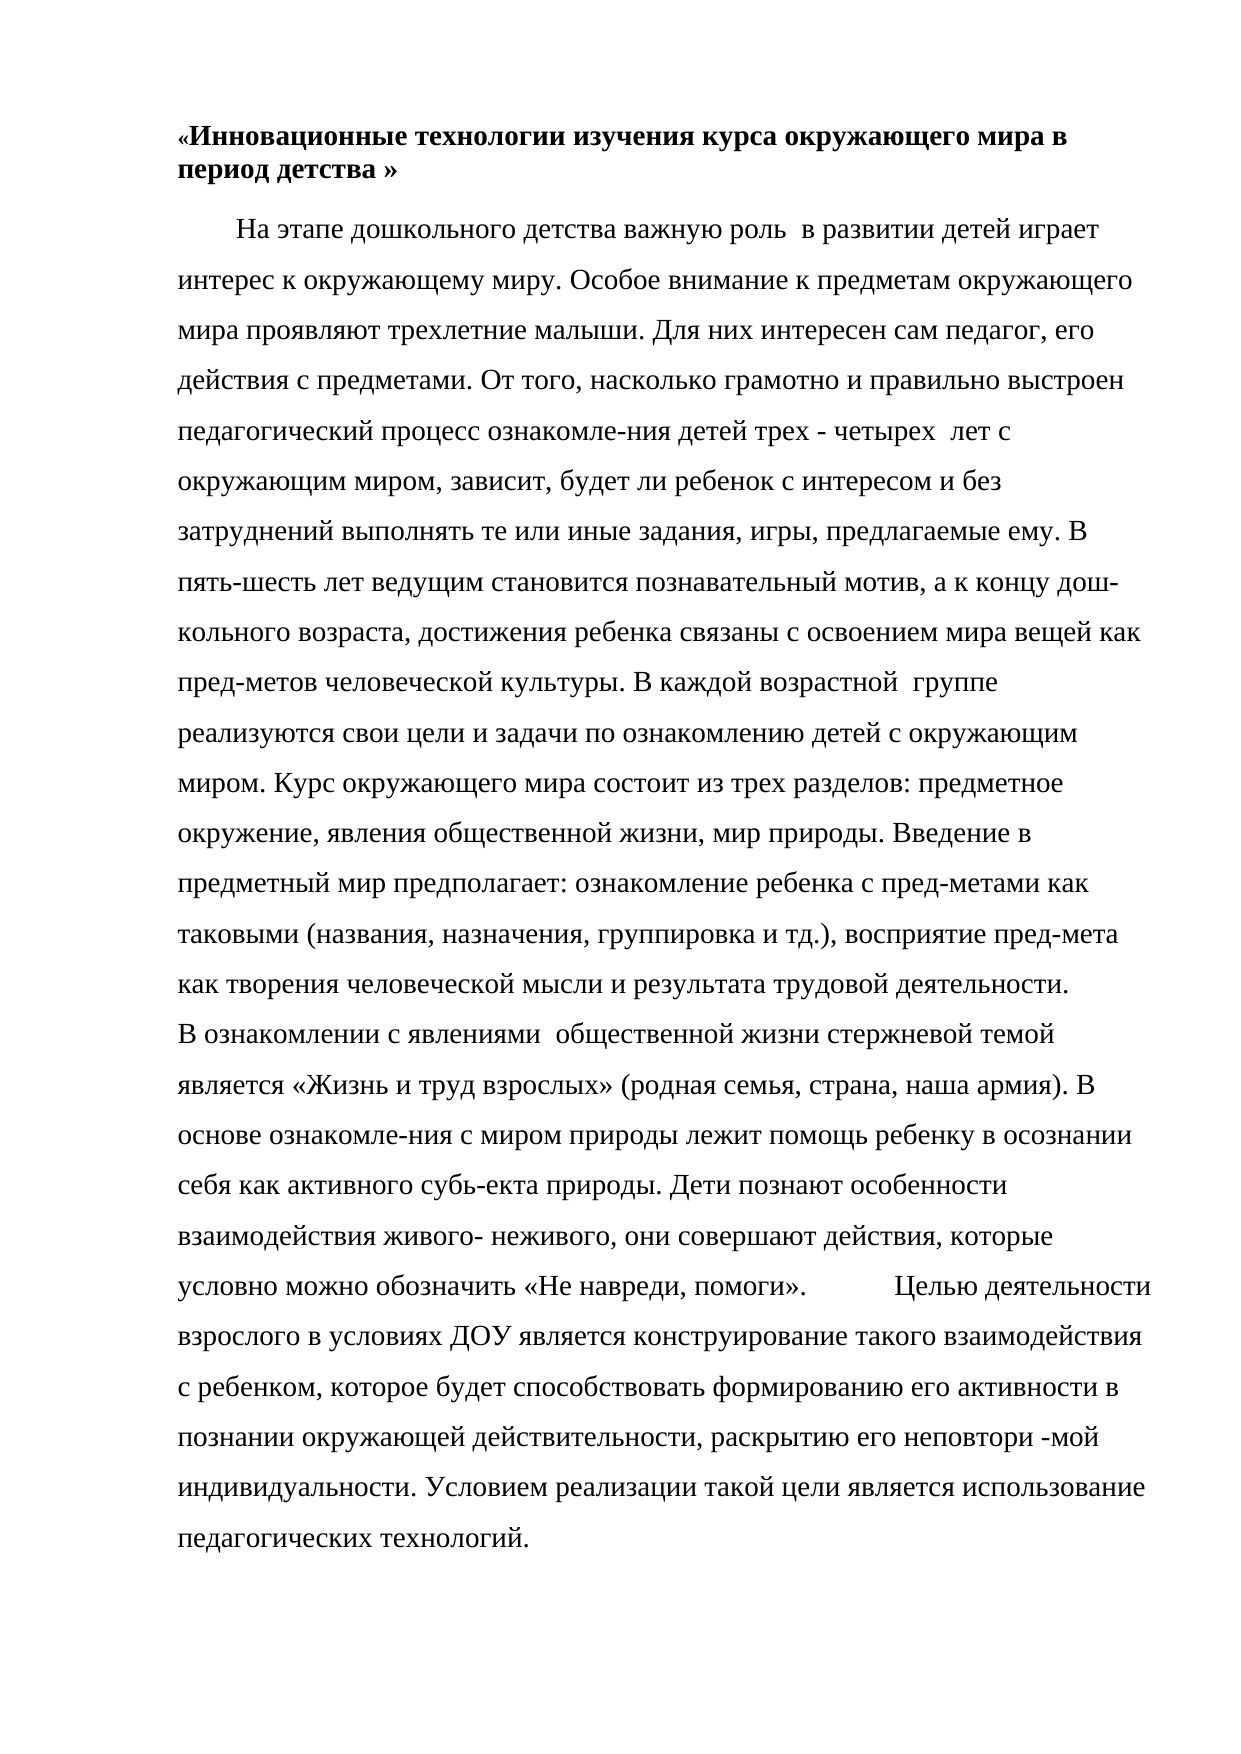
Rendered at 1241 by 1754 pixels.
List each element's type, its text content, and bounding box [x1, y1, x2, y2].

text На этапе дошкольного детства важную роль в развитии детей играет интерес к окружающему миру. Особое внимание к предметам окружающего мира проявляют трехлетние малыши. Для них интересен сам педагог, его действия с предметами. От того, насколько грамотно и правильно выстроен педагогический процесс ознакомле-ния детей трех - четырех лет с окружающим миром, зависит, будет ли ребенок с интересом и без затруднений выполнять те или иные задания, игры, предлагаемые ему. В пять-шесть лет ведущим становится познавательный мотив, а к концу дош-кольного возраста, достижения ребенка связаны с освоением мира вещей как пред-метов человеческой культуры. В каждой возрастной группе реализуются свои цели и задачи по ознакомлению детей с окружающим миром. Курс окружающего мира состоит из трех разделов: предметное окружение, явления общественной жизни, мир природы. Введение в предметный мир предполагает: ознакомление ребенка с пред-метами как таковыми (названия, назначения, группировка и тд.), восприятие пред-мета как творения человеческой мысли и результата трудовой деятельности. В ознакомлении с явлениями общественной жизни стержневой темой является «Жизнь и труд взрослых» (родная семья, страна, наша армия). В основе ознакомле-ния с миром природы лежит помощь ребенку в осознании себя как активного субь-екта природы. Дети познают особенности взаимодействия живого- неживого, они совершают действия, которые условно можно обозначить «Не навреди, помоги». Целью деятельности взрослого в условиях ДОУ является конструирование такого взаимодействия с ребенком, которое будет способствовать формированию его активности в познании окружающей действительности, раскрытию его неповтори -мой индивидуальности. Условием реализации такой цели является использование педагогических технологий. [177, 212, 1152, 1553]
text «Инновационные технологии изучения курса окружающего мира в период детства » [177, 118, 1152, 185]
